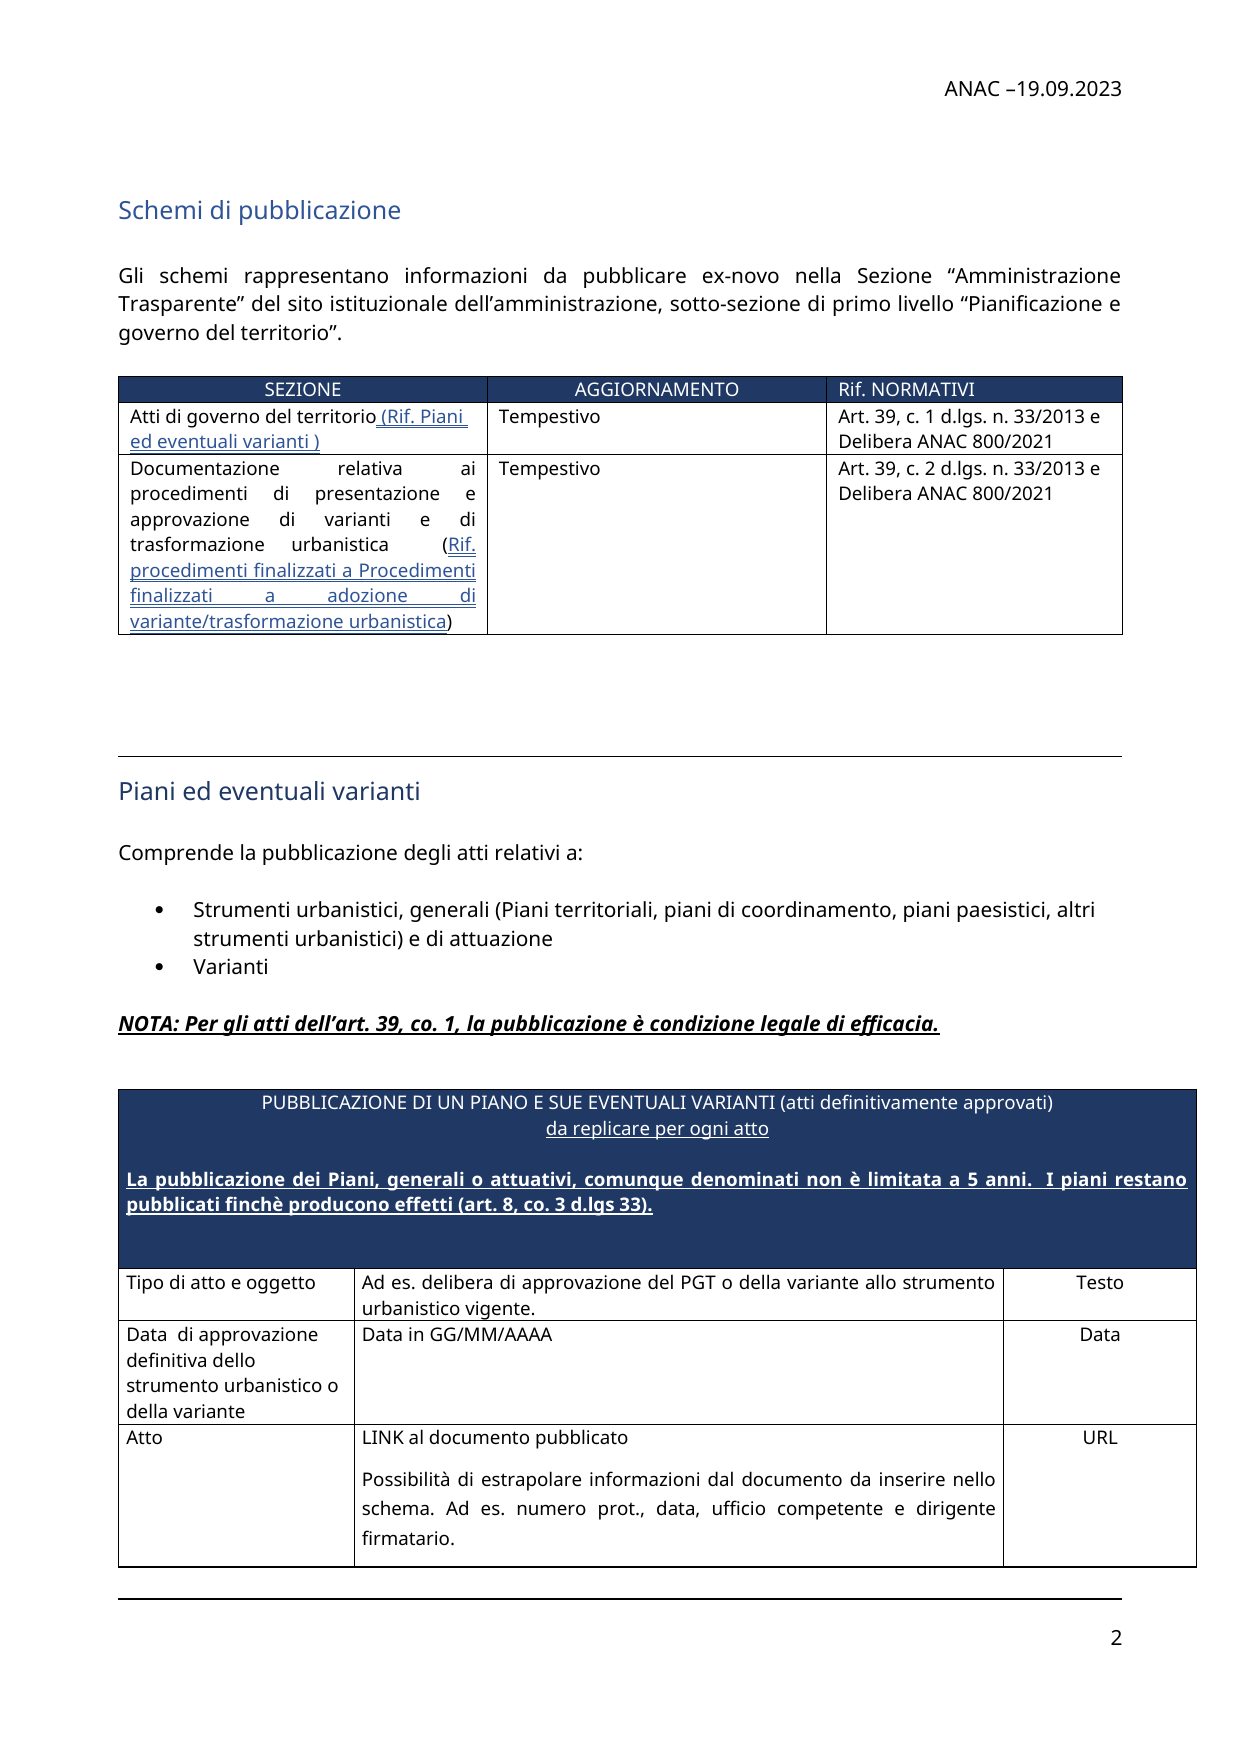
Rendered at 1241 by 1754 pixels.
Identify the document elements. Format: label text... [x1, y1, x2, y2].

table_header AGGIORNAMENTO [488, 377, 826, 402]
subtitle Schemi di pubblicazione [118, 193, 1122, 227]
list Strumenti urbanistici, generali (Piani territoriali, piani di coordinamento, piani paesistici, altri strumenti urbanistici) e di attuazione [156, 895, 1122, 952]
table_cell Atti di governo del territorio (Rif. Piani ed eventuali varianti ) [119, 403, 487, 454]
table_cell Atto [119, 1425, 354, 1566]
table_cell Tempestivo [488, 403, 826, 454]
table_header SEZIONE [119, 377, 487, 402]
table_cell Data [1004, 1321, 1196, 1423]
list Varianti [156, 952, 1122, 981]
text Comprende la pubblicazione degli atti relativi a: [118, 838, 1122, 867]
table_cell Tempestivo [488, 455, 826, 634]
table_cell LINK al documento pubblicato Possibilità di estrapolare informazioni dal documento da inserire nello schema. Ad es. numero prot., data, ufficio competente e dirigente firmatario. [355, 1425, 1003, 1566]
table_cell Data in GG/MM/AAAA [355, 1321, 1003, 1423]
text Gli schemi rappresentano informazioni da pubblicare ex-novo nella Sezione “Amministrazione Trasparente” del sito istituzionale dell’amministrazione, sotto-sezione di primo livello “Pianificazione e governo del territorio”. [118, 261, 1122, 346]
text NOTA: Per gli atti dell’art. 39, co. 1, la pubblicazione è condizione legale di efficacia. [118, 1009, 1122, 1038]
table_cell Data di approvazione definitiva dello strumento urbanistico o della variante [119, 1321, 354, 1423]
table_cell URL [1004, 1425, 1196, 1566]
table_header PUBBLICAZIONE DI UN PIANO E SUE EVENTUALI VARIANTI (atti definitivamente approvati) da replicare per ogni atto La pubblicazione dei Piani, generali o attuativi, comunque denominati non è limitata a 5 anni. I piani restano pubblicati finchè producono effetti (art. 8, co. 3 d.lgs 33). [119, 1090, 1196, 1268]
table_cell Ad es. delibera di approvazione del PGT o della variante allo strumento urbanistico vigente. [355, 1269, 1003, 1320]
table_header Rif. NORMATIVI [827, 377, 1122, 402]
table_cell Testo [1004, 1269, 1196, 1320]
table_cell Art. 39, c. 1 d.lgs. n. 33/2013 e Delibera ANAC 800/2021 [827, 403, 1122, 454]
table_cell Tipo di atto e oggetto [119, 1269, 354, 1320]
table_cell Art. 39, c. 2 d.lgs. n. 33/2013 e Delibera ANAC 800/2021 [827, 455, 1122, 634]
table_cell Documentazione relativa ai procedimenti di presentazione e approvazione di varianti e di trasformazione urbanistica (Rif. procedimenti finalizzati a Variante/trasformazione urbanistica) [119, 455, 487, 634]
subtitle Piani ed eventuali varianti [118, 774, 1122, 808]
